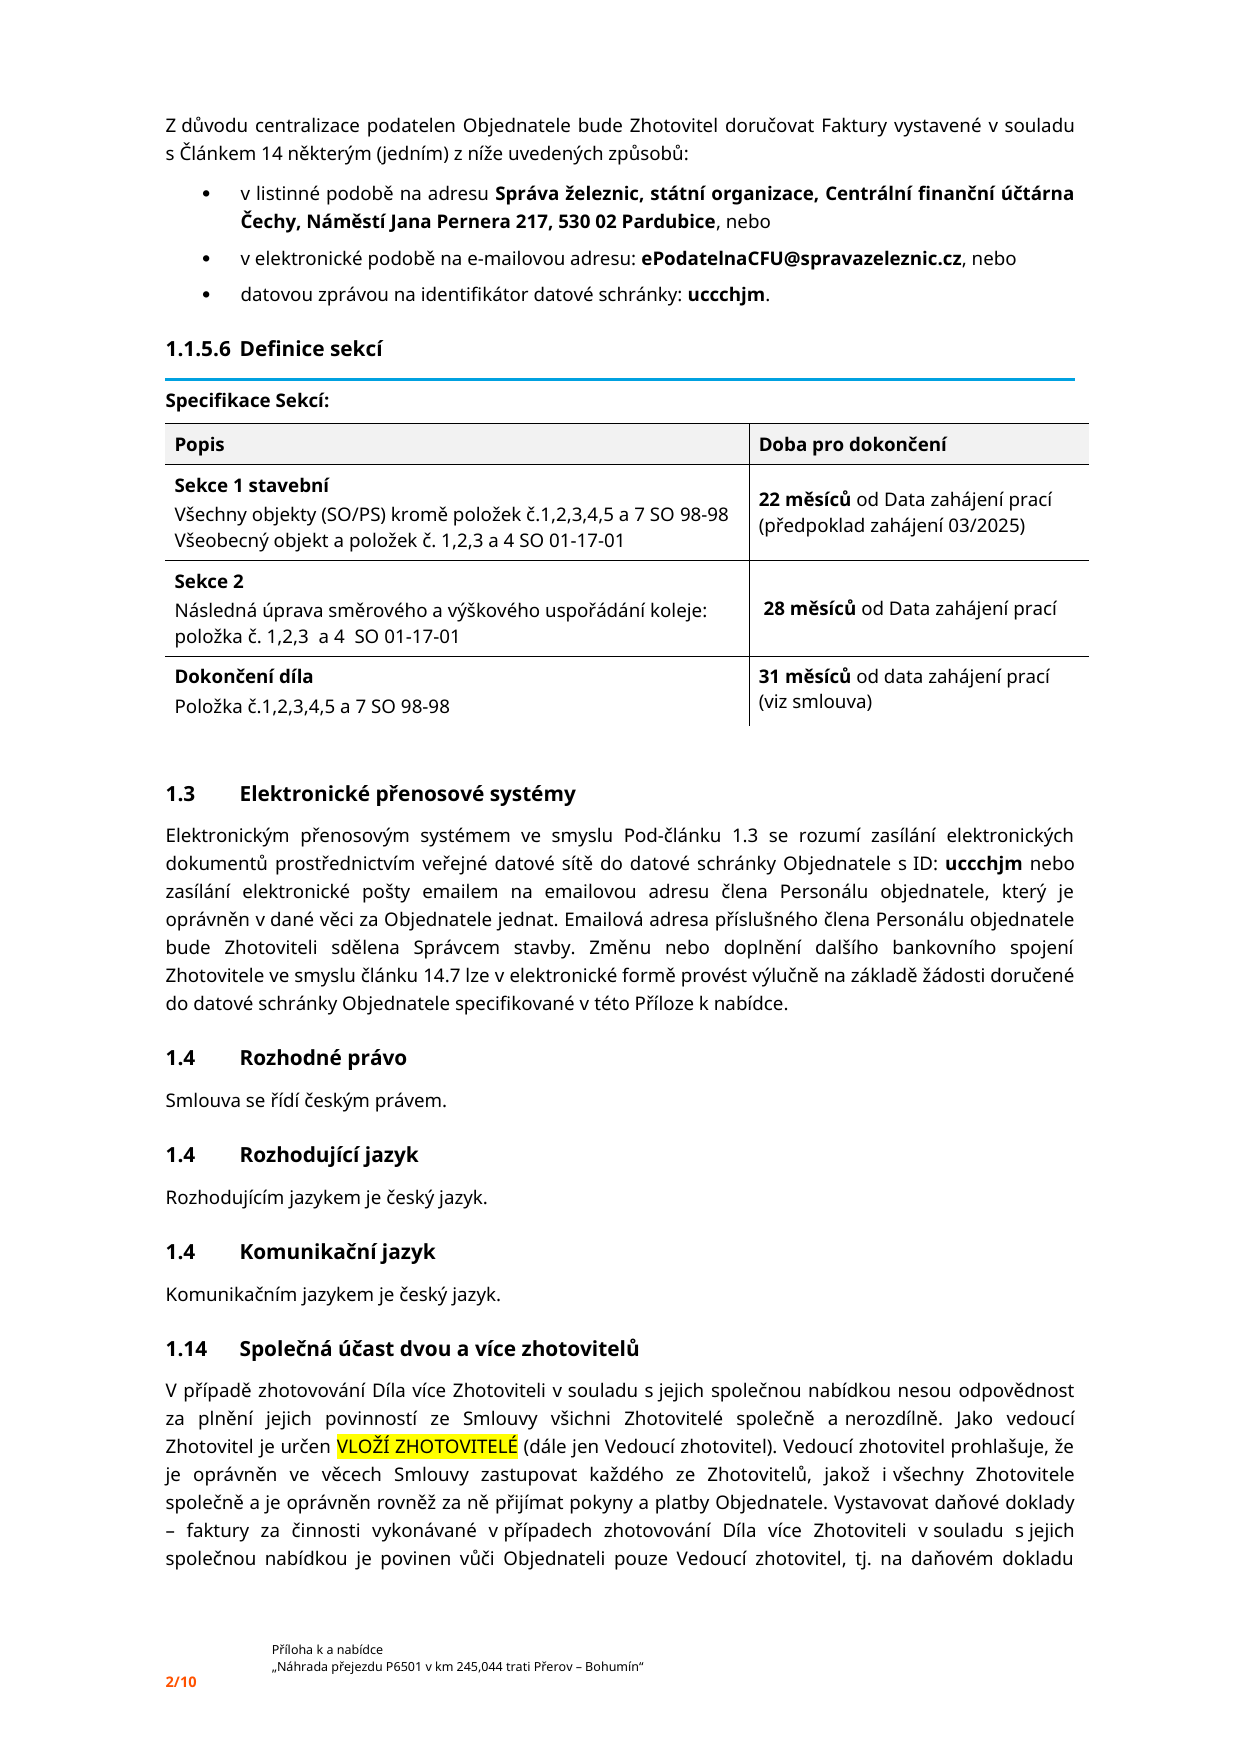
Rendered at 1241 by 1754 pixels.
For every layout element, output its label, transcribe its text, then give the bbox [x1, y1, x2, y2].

text 1.4 Rozhodné právo [165, 1043, 1075, 1072]
text v listinné podobě na adresu Správa železnic, státní organizace, Centrální finanční účtárna Čechy, Náměstí Jana Pernera 217, 530 02 Pardubice, nebo [203, 181, 1075, 234]
text 1.4 Rozhodující jazyk [165, 1140, 1075, 1169]
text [165, 1378, 1075, 1571]
text Rozhodujícím jazykem je český jazyk. [165, 1184, 1075, 1209]
text Z důvodu centralizace podatelen Objednatele bude Zhotovitel doručovat Faktury vystavené v souladu s Článkem 14 některým (jedním) z níže uvedených způsobů: [165, 112, 1075, 166]
text Elektronickým přenosovým systémem ve smyslu Pod-článku 1.3 se rozumí zasílání elektronických dokumentů prostřednictvím veřejné datové sítě do datové schránky Objednatele s ID: uccchjm nebo zasílání elektronické pošty emailem na emailovou adresu člena Personálu objednatele, který je oprávněn v dané věci za Objednatele jednat. Emailová adresa příslušného člena Personálu objednatele bude Zhotoviteli sdělena Správcem stavby. Změnu nebo doplnění dalšího bankovního spojení Zhotovitele ve smyslu článku 14.7 lze v elektronické formě provést výlučně na základě žádosti doručené do datové schránky Objednatele specifikované v této Příloze k nabídce. [165, 822, 1075, 1016]
text Komunikačním jazykem je český jazyk. [165, 1281, 1075, 1306]
table_cell 31 měsíců od data zahájení prací (viz smlouva) [750, 657, 1089, 726]
text Specifikace Sekcí: [165, 381, 1075, 413]
text 1.3 Elektronické přenosové systémy [165, 779, 1075, 807]
table_cell Sekce 2 Následná úprava směrového a výškového uspořádání koleje: položka č. 1,2,3 a 4 SO 01-17-01 [165, 561, 749, 656]
text datovou zprávou na identifikátor datové schránky: uccchjm. [203, 281, 1075, 307]
text 1.14 Společná účast dvou a více zhotovitelů [165, 1334, 1075, 1362]
text 1.1.5.6 Definice sekcí [165, 334, 1075, 363]
table_cell 28 měsíců od Data zahájení prací [750, 561, 1089, 656]
table_header Popis [165, 424, 749, 464]
table_cell Dokončení díla Položka č.1,2,3,4,5 a 7 SO 98-98 [165, 657, 749, 726]
text Smlouva se řídí českým právem. [165, 1087, 1075, 1113]
text v elektronické podobě na e-mailovou adresu: ePodatelnaCFU@spravazeleznic.cz, nebo [203, 245, 1075, 271]
table_cell 22 měsíců od Data zahájení prací (předpoklad zahájení 03/2025) [750, 465, 1089, 560]
table_cell Sekce 1 stavební Všechny objekty (SO/PS) kromě položek č.1,2,3,4,5 a 7 SO 98-98 Všeobecný objekt a položek č. 1,2,3 a 4 SO 01-17-01 [165, 465, 749, 560]
text 1.4 Komunikační jazyk [165, 1237, 1075, 1266]
table_header Doba pro dokončení [750, 424, 1089, 464]
